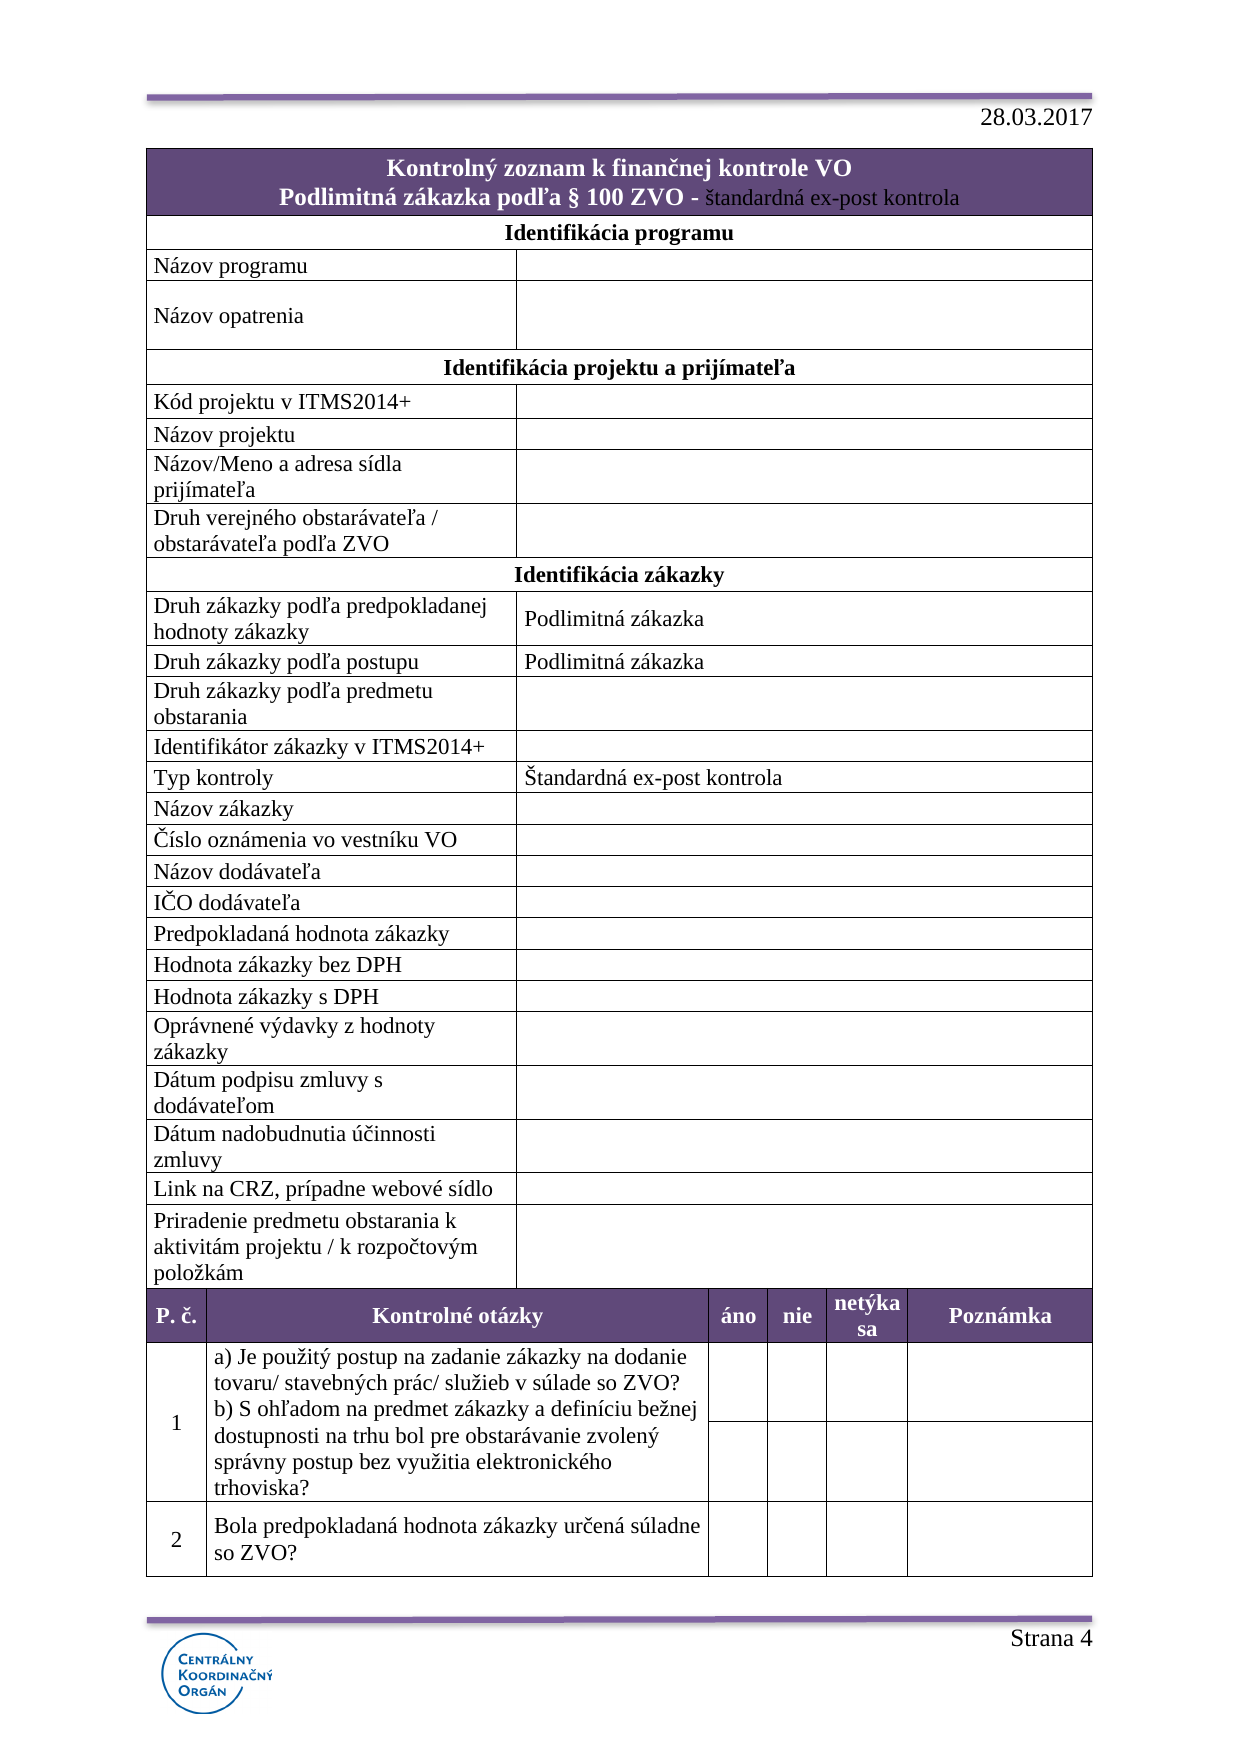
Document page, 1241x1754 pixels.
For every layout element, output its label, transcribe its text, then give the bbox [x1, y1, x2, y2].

table_cell [517, 950, 1092, 980]
table_cell Názov programu [147, 250, 516, 280]
table_cell nie [768, 1289, 826, 1342]
table_cell Identifikácia programu [147, 216, 1092, 249]
table_cell Dátum podpisu zmluvy s dodávateľom [147, 1066, 516, 1118]
table_cell Link na CRZ, prípadne webové sídlo [147, 1173, 516, 1203]
table_cell [709, 1502, 767, 1576]
table_cell [517, 677, 1092, 730]
table_cell [827, 1343, 907, 1421]
table_cell [517, 385, 1092, 418]
table_cell [827, 1502, 907, 1576]
table_cell [908, 1343, 1092, 1421]
table_cell Kontrolné otázky [207, 1289, 708, 1342]
table_cell [517, 419, 1092, 449]
table_cell [517, 281, 1092, 349]
table_cell [517, 887, 1092, 917]
table_cell Podlimitná zákazka [517, 646, 1092, 676]
table_cell Poznámka [908, 1289, 1092, 1342]
table_header Kontrolný zoznam k finančnej kontrole VO Podlimitná zákazka podľa § 100 ZVO - štandardná ex-post kontrola [147, 149, 1092, 215]
table_cell [517, 1120, 1092, 1172]
table_cell [517, 450, 1092, 503]
table_cell [517, 1205, 1092, 1288]
table_cell a) Je použitý postup na zadanie zákazky na dodanie tovaru/ stavebných prác/ služieb v súlade so ZVO? b) S ohľadom na predmet zákazky a definíciu bežnej dostupnosti na trhu bol pre obstarávanie zvolený správny postup bez využitia elektronického trhoviska? [207, 1343, 708, 1501]
table_cell Predpokladaná hodnota zákazky [147, 918, 516, 948]
table_cell Hodnota zákazky bez DPH [147, 950, 516, 980]
table_cell Štandardná ex-post kontrola [517, 762, 1092, 792]
table_cell 2 [147, 1502, 206, 1576]
table_cell [908, 1422, 1092, 1501]
table_cell Druh zákazky podľa predpokladanej hodnoty zákazky [147, 592, 516, 645]
table_cell [517, 825, 1092, 855]
table_cell [517, 1012, 1092, 1065]
table_cell Identifikácia projektu a prijímateľa [147, 350, 1092, 383]
table_cell Druh zákazky podľa predmetu obstarania [147, 677, 516, 730]
table_cell [517, 250, 1092, 280]
table_cell [517, 1066, 1092, 1118]
table_cell Názov dodávateľa [147, 856, 516, 886]
table_cell Priradenie predmetu obstarania k aktivitám projektu / k rozpočtovým položkám [147, 1205, 516, 1288]
table_cell Druh verejného obstarávateľa / obstarávateľa podľa ZVO [147, 504, 516, 557]
table_cell Názov opatrenia [147, 281, 516, 349]
table_cell Identifikátor zákazky v ITMS2014+ [147, 731, 516, 761]
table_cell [207, 1502, 708, 1576]
table_cell IČO dodávateľa [147, 887, 516, 917]
table_cell [517, 504, 1092, 557]
table_cell Oprávnené výdavky z hodnoty zákazky [147, 1012, 516, 1065]
table_cell [709, 1343, 767, 1421]
table_cell Názov/Meno a adresa sídla prijímateľa [147, 450, 516, 503]
table_cell [517, 1173, 1092, 1203]
table_cell Názov zákazky [147, 793, 516, 823]
table_cell [709, 1422, 767, 1501]
table_cell áno [709, 1289, 767, 1342]
table_cell Číslo oznámenia vo vestníku VO [147, 825, 516, 855]
table_cell Typ kontroly [147, 762, 516, 792]
table_cell Identifikácia zákazky [147, 558, 1092, 591]
picture [159, 1631, 272, 1713]
table_cell [517, 793, 1092, 823]
table_cell [517, 981, 1092, 1011]
table_cell Podlimitná zákazka [517, 592, 1092, 645]
table_cell Názov projektu [147, 419, 516, 449]
table_cell Dátum nadobudnutia účinnosti zmluvy [147, 1120, 516, 1172]
table_cell [517, 856, 1092, 886]
table_cell 1 [147, 1343, 206, 1501]
table_cell [517, 918, 1092, 948]
table_cell P. č. [147, 1289, 206, 1342]
table_cell Hodnota zákazky s DPH [147, 981, 516, 1011]
table_cell [768, 1502, 826, 1576]
table_cell [768, 1422, 826, 1501]
table_cell netýka sa [827, 1289, 907, 1342]
table_cell Druh zákazky podľa postupu [147, 646, 516, 676]
table_cell [827, 1422, 907, 1501]
table_cell [768, 1343, 826, 1421]
table_cell [908, 1502, 1092, 1576]
table_cell [517, 731, 1092, 761]
table_cell Kód projektu v ITMS2014+ [147, 385, 516, 418]
